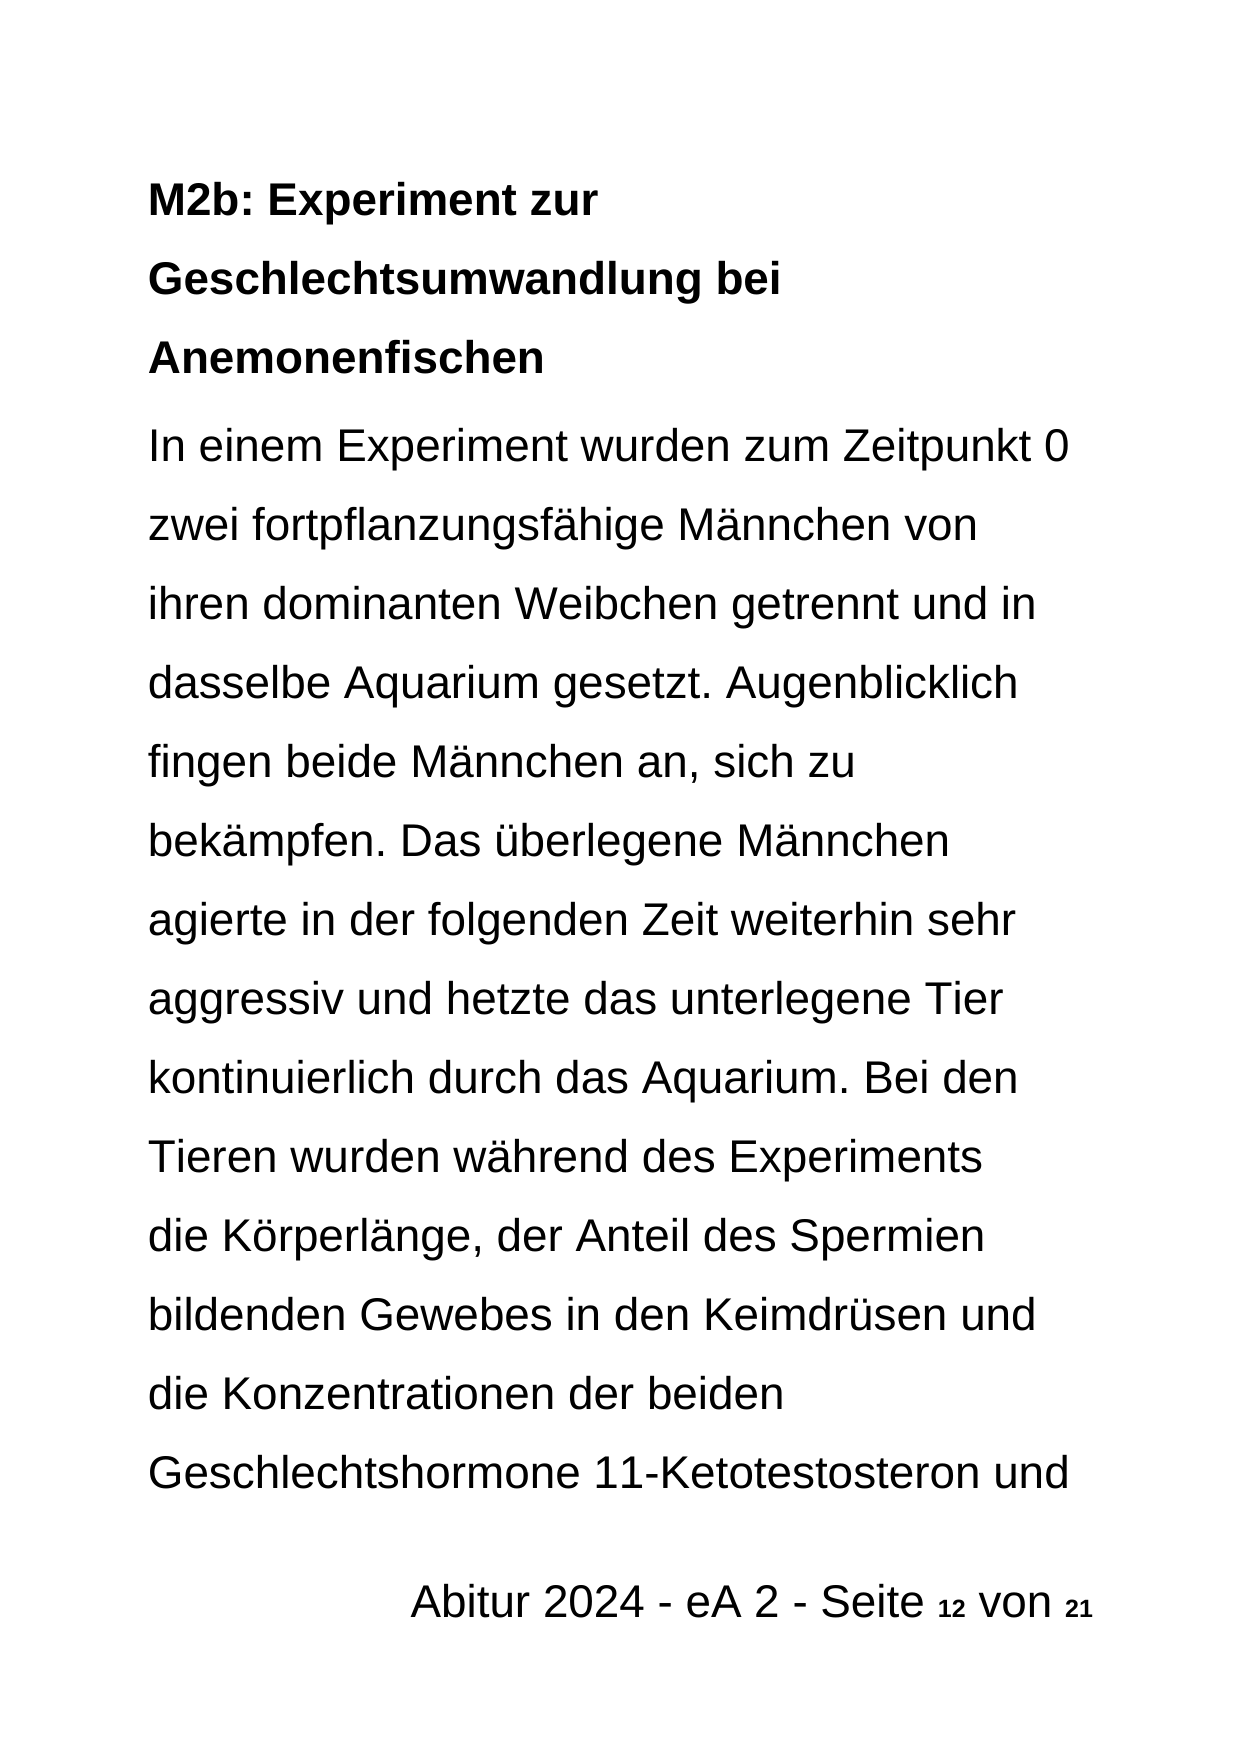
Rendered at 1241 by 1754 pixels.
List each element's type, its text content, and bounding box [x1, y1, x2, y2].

text In einem Experiment wurden zum Zeitpunkt 0 zwei fortpflanzungsfähige Männchen von ihren dominanten Weibchen getrennt und in dasselbe Aquarium gesetzt. Augenblicklich fingen beide Männchen an, sich zu bekämpfen. Das überlegene Männchen agierte in der folgenden Zeit weiterhin sehr aggressiv und hetzte das unterlegene Tier kontinuierlich durch das Aquarium. Bei den Tieren wurden während des Experiments die Körperlänge, der Anteil des Spermien bildenden Gewebes in den Keimdrüsen und die Konzentrationen der beiden Geschlechtshormone 11-Ketotestosteron und [148, 418, 1093, 1499]
subtitle M2b: Experiment zur Geschlechtsumwandlung bei Anemonenfischen [148, 173, 1093, 383]
